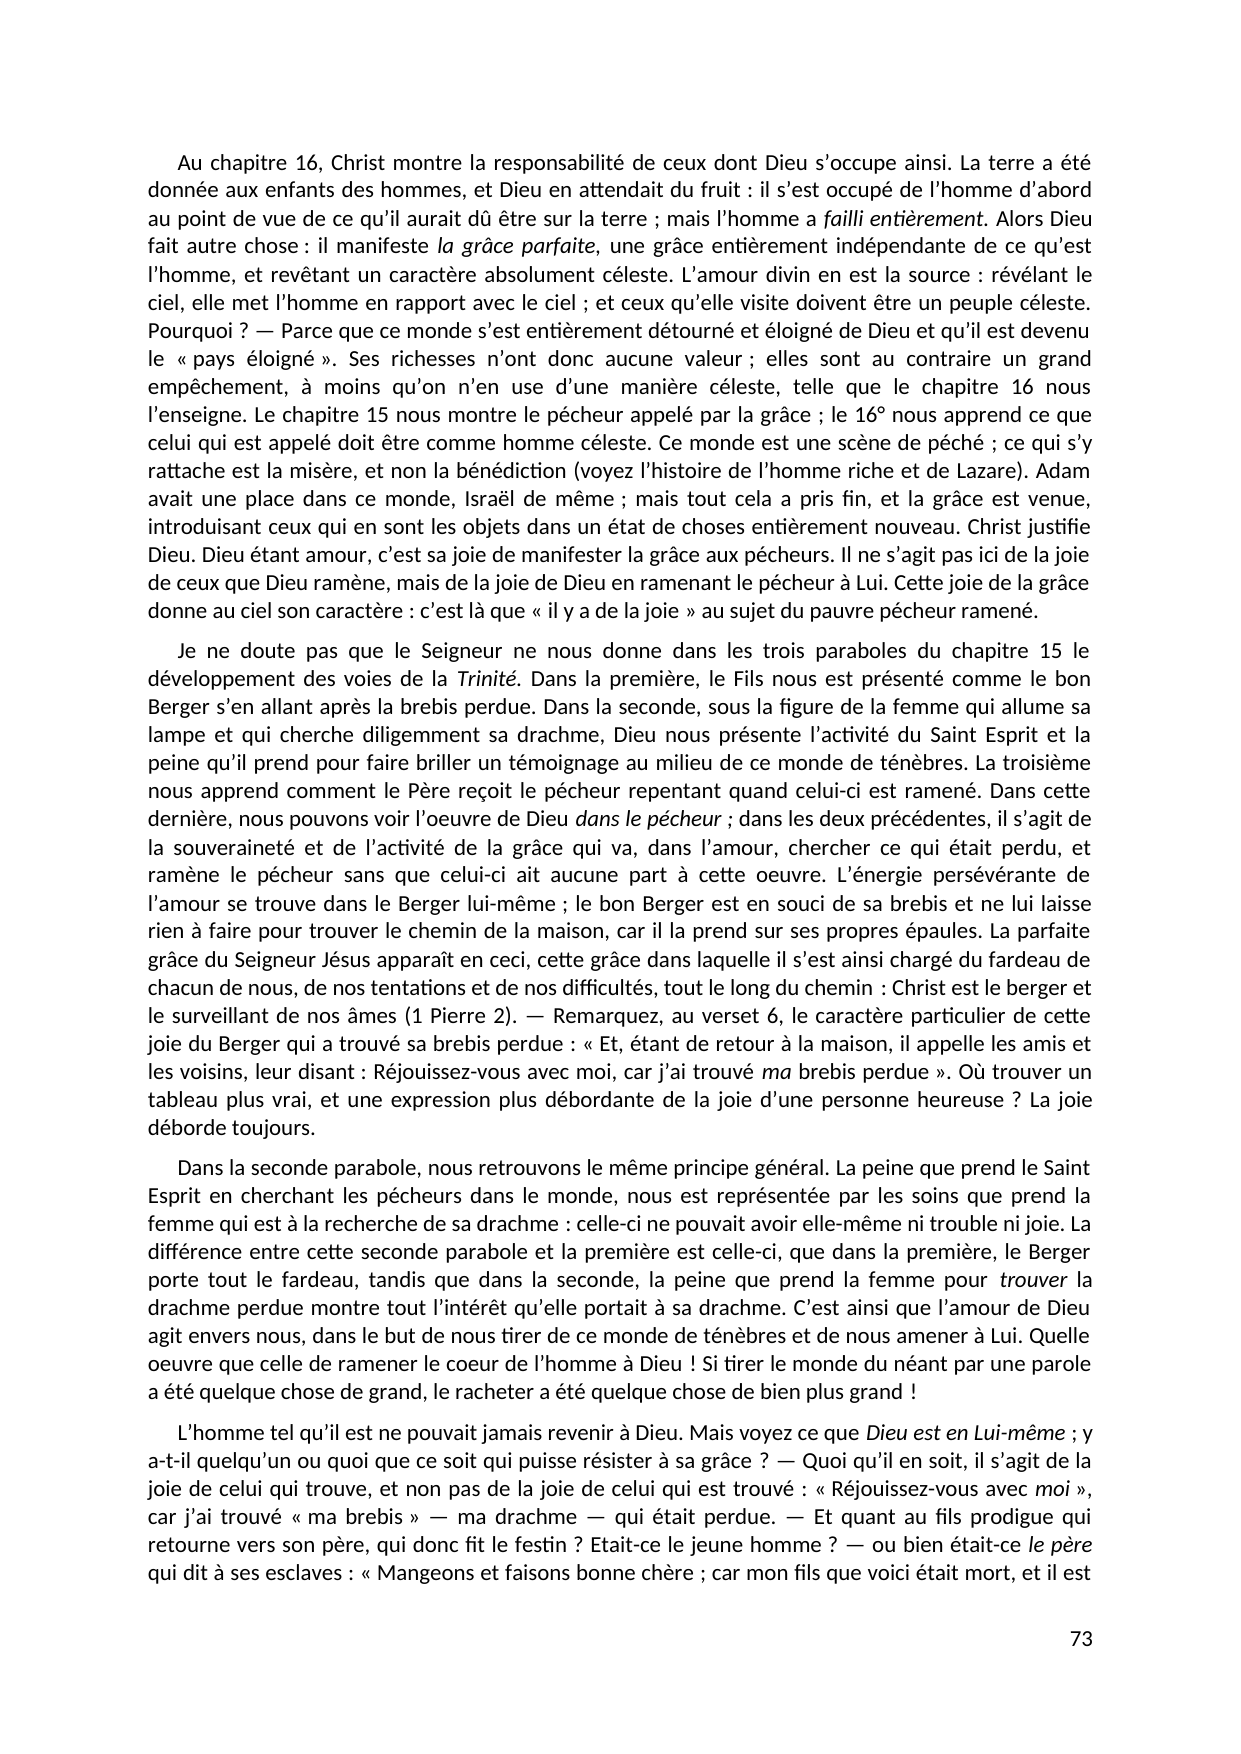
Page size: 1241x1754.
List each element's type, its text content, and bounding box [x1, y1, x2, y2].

text Au chapitre 16, Christ montre la responsabilité de ceux dont Dieu s’occupe ainsi. La terre a été donnée aux enfants des hommes, et Dieu en attendait du fruit : il s’est occupé de l’homme d’abord au point de vue de ce qu’il aurait dû être sur la terre ; mais l’homme a failli entièrement. Alors Dieu fait autre chose : il manifeste la grâce parfaite, une grâce entièrement indépendante de ce qu’est l’homme, et revêtant un caractère absolument céleste. L’amour divin en est la source : révélant le ciel, elle met l’homme en rapport avec le ciel ; et ceux qu’elle visite doivent être un peuple céleste. Pourquoi ? — Parce que ce monde s’est entièrement détourné et éloigné de Dieu et qu’il est devenu le « pays éloigné ». Ses richesses n’ont donc aucune valeur ; elles sont au contraire un grand empêchement, à moins qu’on n’en use d’une manière céleste, telle que le chapitre 16 nous l’enseigne. Le chapitre 15 nous montre le pécheur appelé par la grâce ; le 16° nous apprend ce que celui qui est appelé doit être comme homme céleste. Ce monde est une scène de péché ; ce qui s’y rattache est la misère, et non la bénédiction (voyez l’histoire de l’homme riche et de Lazare). Adam avait une place dans ce monde, Israël de même ; mais tout cela a pris fin, et la grâce est venue, introduisant ceux qui en sont les objets dans un état de choses entièrement nouveau. Christ justifie Dieu. Dieu étant amour, c’est sa joie de manifester la grâce aux pécheurs. Il ne s’agit pas ici de la joie de ceux que Dieu ramène, mais de la joie de Dieu en ramenant le pécheur à Lui. Cette joie de la grâce donne au ciel son caractère : c’est là que « il y a de la joie » au sujet du pauvre pécheur ramené. [148, 148, 1093, 624]
text Dans la seconde parabole, nous retrouvons le même principe général. La peine que prend le Saint Esprit en cherchant les pécheurs dans le monde, nous est représentée par les soins que prend la femme qui est à la recherche de sa drachme : celle-ci ne pouvait avoir elle-même ni trouble ni joie. La différence entre cette seconde parabole et la première est celle-ci, que dans la première, le Berger porte tout le fardeau, tandis que dans la seconde, la peine que prend la femme pour trouver la drachme perdue montre tout l’intérêt qu’elle portait à sa drachme. C’est ainsi que l’amour de Dieu agit envers nous, dans le but de nous tirer de ce monde de ténèbres et de nous amener à Lui. Quelle oeuvre que celle de ramener le coeur de l’homme à Dieu ! Si tirer le monde du néant par une parole a été quelque chose de grand, le racheter a été quelque chose de bien plus grand ! [148, 1153, 1093, 1406]
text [148, 1418, 1093, 1586]
text Je ne doute pas que le Seigneur ne nous donne dans les trois paraboles du chapitre 15 le développement des voies de la Trinité. Dans la première, le Fils nous est présenté comme le bon Berger s’en allant après la brebis perdue. Dans la seconde, sous la figure de la femme qui allume sa lampe et qui cherche diligemment sa drachme, Dieu nous présente l’activité du Saint Esprit et la peine qu’il prend pour faire briller un témoignage au milieu de ce monde de ténèbres. La troisième nous apprend comment le Père reçoit le pécheur repentant quand celui-ci est ramené. Dans cette dernière, nous pouvons voir l’oeuvre de Dieu dans le pécheur ; dans les deux précédentes, il s’agit de la souveraineté et de l’activité de la grâce qui va, dans l’amour, chercher ce qui était perdu, et ramène le pécheur sans que celui-ci ait aucune part à cette oeuvre. L’énergie persévérante de l’amour se trouve dans le Berger lui-même ; le bon Berger est en souci de sa brebis et ne lui laisse rien à faire pour trouver le chemin de la maison, car il la prend sur ses propres épaules. La parfaite grâce du Seigneur Jésus apparaît en ceci, cette grâce dans laquelle il s’est ainsi chargé du fardeau de chacun de nous, de nos tentations et de nos difficultés, tout le long du chemin : Christ est le berger et le surveillant de nos âmes (1 Pierre 2). — Remarquez, au verset 6, le caractère particulier de cette joie du Berger qui a trouvé sa brebis perdue : « Et, étant de retour à la maison, il appelle les amis et les voisins, leur disant : Réjouissez-vous avec moi, car j’ai trouvé ma brebis perdue ». Où trouver un tableau plus vrai, et une expression plus débordante de la joie d’une personne heureuse ? La joie déborde toujours. [148, 636, 1093, 1141]
